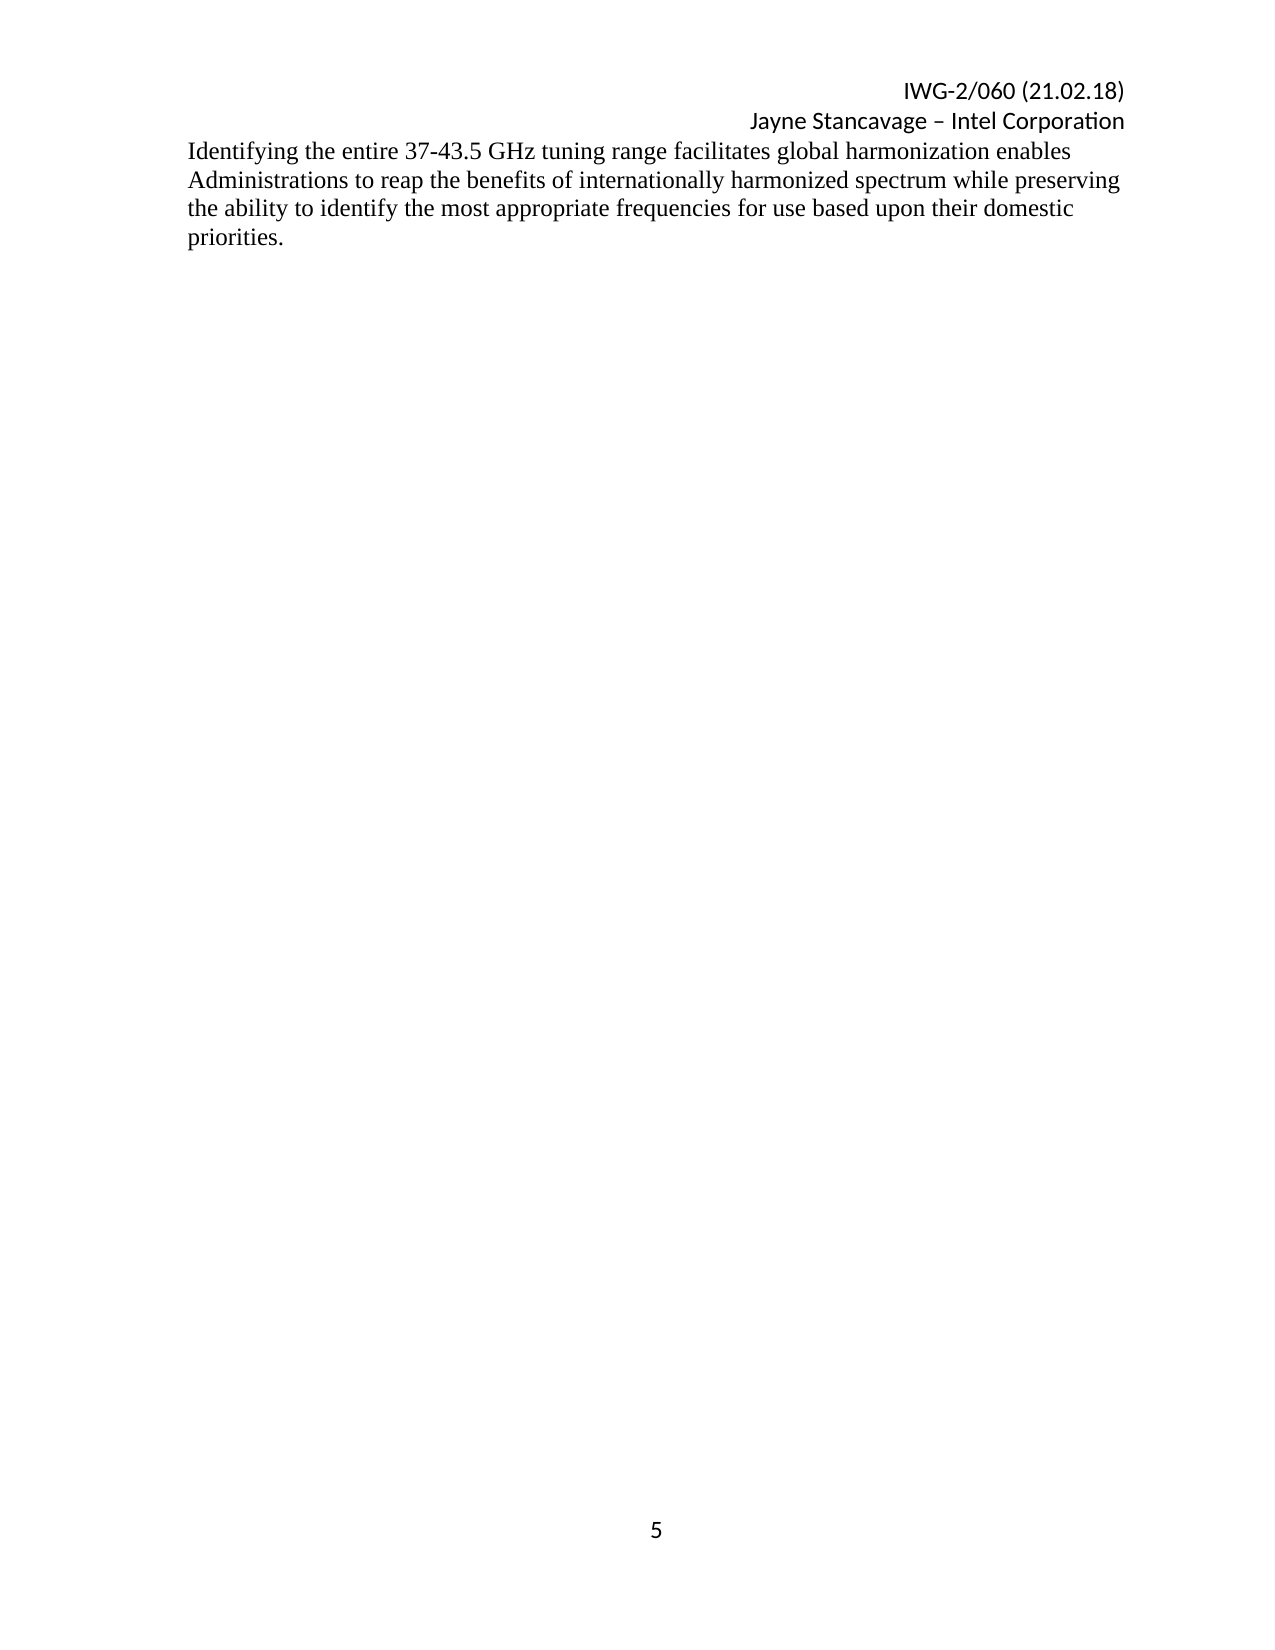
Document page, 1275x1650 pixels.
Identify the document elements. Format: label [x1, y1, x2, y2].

text [187, 136, 1125, 251]
